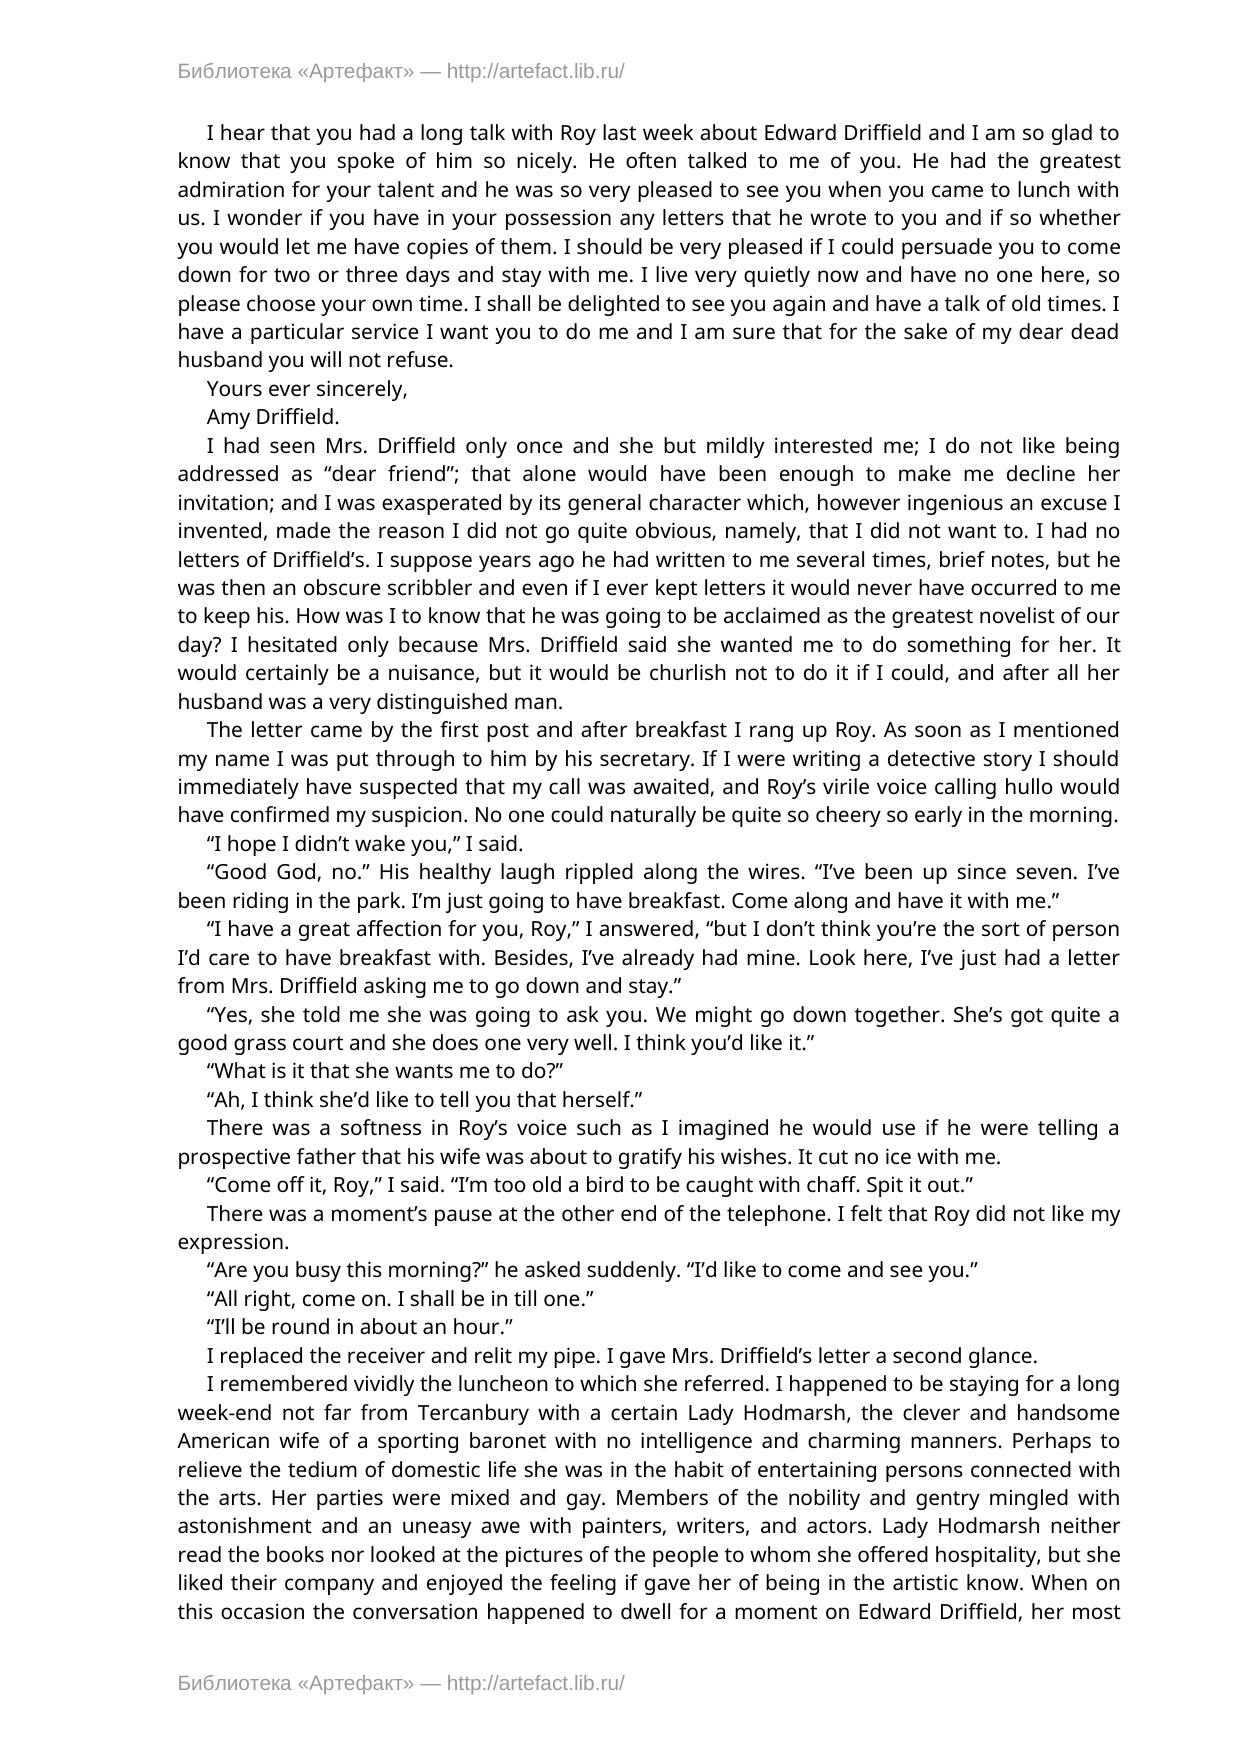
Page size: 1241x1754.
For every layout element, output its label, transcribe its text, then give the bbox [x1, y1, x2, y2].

text Yours ever sincerely, [177, 374, 1122, 402]
text “Are you busy this morning?” he asked suddenly. “I’d like to come and see you.” [177, 1256, 1122, 1284]
text “All right, come on. I shall be in till one.” [177, 1284, 1122, 1312]
text “I hope I didn’t wake you,” I said. [177, 829, 1122, 857]
text I replaced the receiver and relit my pipe. I gave Mrs. Driffield’s letter a second glance. [177, 1341, 1122, 1369]
text “I have a great affection for you, Roy,” I answered, “but I don’t think you’re the sort of person I’d care to have breakfast with. Besides, I’ve already had mine. Look here, I’ve just had a letter from Mrs. Driffield asking me to go down and stay.” [177, 914, 1122, 1000]
text “Good God, no.” His healthy laugh rippled along the wires. “I’ve been up since seven. I’ve been riding in the park. I’m just going to have breakfast. Come along and have it with me.” [177, 857, 1122, 914]
text I had seen Mrs. Driffield only once and she but mildly interested me; I do not like being addressed as “dear friend”; that alone would have been enough to make me decline her invitation; and I was exasperated by its general character which, however ingenious an excuse I invented, made the reason I did not go quite obvious, namely, that I did not want to. I had no letters of Driffield’s. I suppose years ago he had written to me several times, brief notes, but he was then an obscure scribbler and even if I ever kept letters it would never have occurred to me to keep his. How was I to know that he was going to be acclaimed as the greatest novelist of our day? I hesitated only because Mrs. Driffield said she wanted me to do something for her. It would certainly be a nuisance, but it would be churlish not to do it if I could, and after all her husband was a very distinguished man. [177, 431, 1122, 715]
text There was a moment’s pause at the other end of the telephone. I felt that Roy did not like my expression. [177, 1199, 1122, 1256]
text There was a softness in Roy’s voice such as I imagined he would use if he were telling a prospective father that his wife was about to gratify his wishes. It cut no ice with me. [177, 1113, 1122, 1170]
text I hear that you had a long talk with Roy last week about Edward Driffield and I am so glad to know that you spoke of him so nicely. He often talked to me of you. He had the greatest admiration for your talent and he was so very pleased to see you when you came to lunch with us. I wonder if you have in your possession any letters that he wrote to you and if so whether you would let me have copies of them. I should be very pleased if I could persuade you to come down for two or three days and stay with me. I live very quietly now and have no one here, so please choose your own time. I shall be delighted to see you again and have a talk of old times. I have a particular service I want you to do me and I am sure that for the sake of my dear dead husband you will not refuse. [177, 118, 1122, 374]
text “Come off it, Roy,” I said. “I’m too old a bird to be caught with chaff. Spit it out.” [177, 1170, 1122, 1199]
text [177, 1369, 1122, 1625]
text “Yes, she told me she was going to ask you. We might go down together. She’s got quite a good grass court and she does one very well. I think you’d like it.” [177, 1000, 1122, 1057]
text Amy Driffield. [177, 402, 1122, 431]
text “What is it that she wants me to do?” [177, 1057, 1122, 1085]
text “Ah, I think she’d like to tell you that herself.” [177, 1085, 1122, 1113]
text The letter came by the first post and after breakfast I rang up Roy. As soon as I mentioned my name I was put through to him by his secretary. If I were writing a detective story I should immediately have suspected that my call was awaited, and Roy’s virile voice calling hullo would have confirmed my suspicion. No one could naturally be quite so cheery so early in the morning. [177, 715, 1122, 829]
text “I’ll be round in about an hour.” [177, 1312, 1122, 1341]
